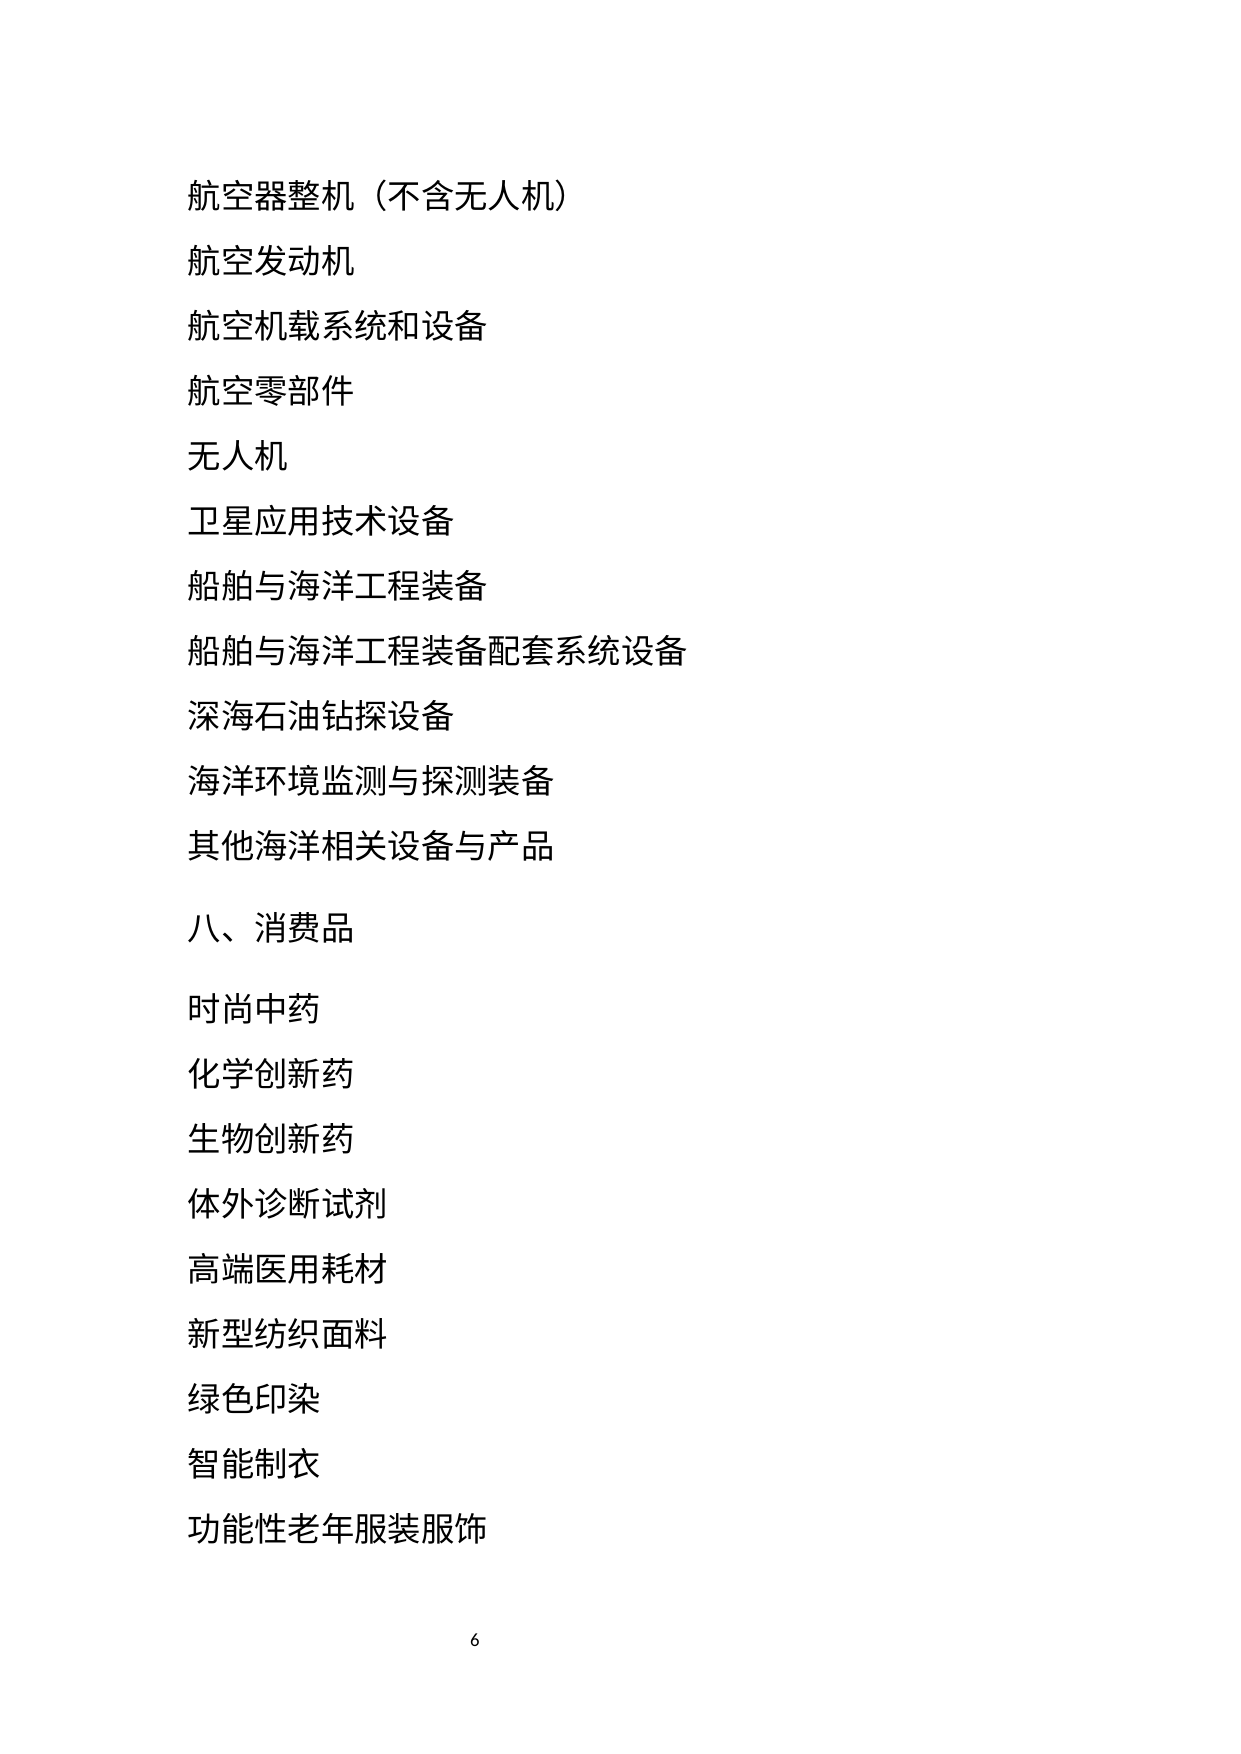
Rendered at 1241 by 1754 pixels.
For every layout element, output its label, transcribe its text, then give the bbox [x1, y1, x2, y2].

list 船舶与海洋工程装备 [187, 552, 1053, 617]
text 时尚中药 [187, 975, 1053, 1040]
text 智能制衣 [187, 1430, 1053, 1495]
list 航空机载系统和设备 [187, 292, 1053, 357]
list 航空发动机 [187, 227, 1053, 292]
list 卫星应用技术设备 [187, 487, 1053, 552]
list 船舶与海洋工程装备配套系统设备 [187, 617, 1053, 682]
list 八、消费品 [187, 893, 1053, 958]
text 新型纺织面料 [187, 1300, 1053, 1365]
list 其他海洋相关设备与产品 [187, 812, 1053, 877]
text 体外诊断试剂 [187, 1170, 1053, 1235]
text 高端医用耗材 [187, 1235, 1053, 1300]
text 功能性老年服装服饰 [187, 1495, 1053, 1560]
list 航空器整机（不含无人机） [187, 162, 1053, 227]
list 无人机 [187, 422, 1053, 487]
list 航空零部件 [187, 357, 1053, 422]
text 生物创新药 [187, 1105, 1053, 1170]
text 化学创新药 [187, 1040, 1053, 1105]
text 绿色印染 [187, 1365, 1053, 1430]
list 海洋环境监测与探测装备 [187, 747, 1053, 812]
list 深海石油钻探设备 [187, 682, 1053, 747]
